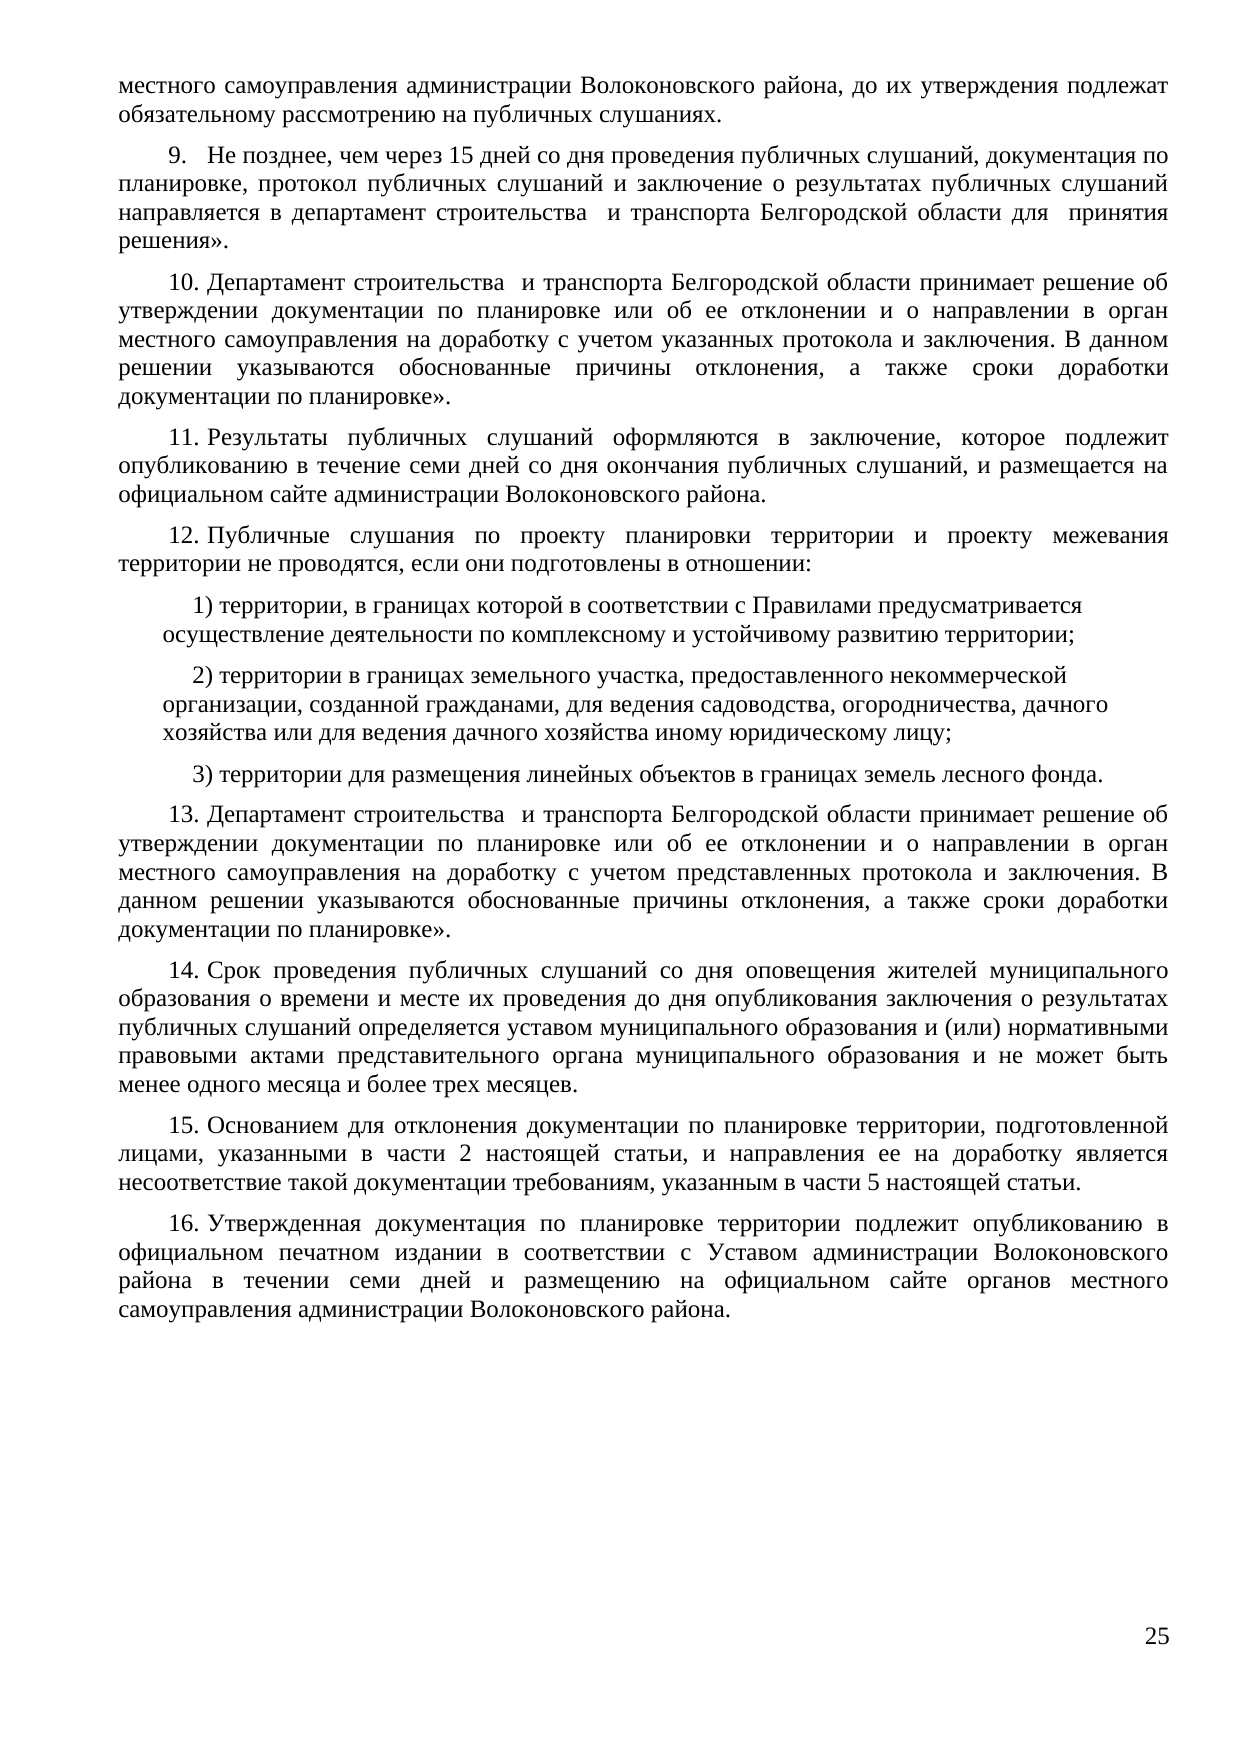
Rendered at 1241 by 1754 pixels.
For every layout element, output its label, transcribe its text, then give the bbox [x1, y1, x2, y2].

list 1) территории, в границах которой в соответствии с Правилами предусматривается осуществление деятельности по комплексному и устойчивому развитию территории; [162, 590, 1169, 647]
list Срок проведения публичных слушаний со дня оповещения жителей муниципального образования о времени и месте их проведения до дня опубликования заключения о результатах публичных слушаний определяется уставом муниципального образования и (или) нормативными правовыми актами представительного органа муниципального образования и не может быть менее одного месяца и более трех месяцев. [118, 955, 1169, 1098]
list 3) территории для размещения линейных объектов в границах земель лесного фонда. [162, 759, 1169, 787]
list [118, 71, 1169, 128]
list Основанием для отклонения документации по планировке территории, подготовленной лицами, указанными в части 2 настоящей статьи, и направления ее на доработку является несоответствие такой документации требованиям, указанным в части 5 настоящей статьи. [118, 1110, 1169, 1196]
list 2) территории в границах земельного участка, предоставленного некоммерческой организации, созданной гражданами, для ведения садоводства, огородничества, дачного хозяйства или для ведения дачного хозяйства иному юридическому лицу; [162, 660, 1169, 746]
list Утвержденная документация по планировке территории подлежит опубликованию в официальном печатном издании в соответствии с Уставом администрации Волоконовского района в течении семи дней и размещению на официальном сайте органов местного самоуправления администрации Волоконовского района. [118, 1208, 1169, 1323]
list Публичные слушания по проекту планировки территории и проекту межевания территории не проводятся, если они подготовлены в отношении: [118, 520, 1169, 577]
list Не позднее, чем через 15 дней со дня проведения публичных слушаний, документация по планировке, протокол публичных слушаний и заключение о результатах публичных слушаний направляется в департамент строительства и транспорта Белгородской области для принятия решения». [118, 140, 1169, 254]
list Департамент строительства и транспорта Белгородской области принимает решение об утверждении документации по планировке или об ее отклонении и о направлении в орган местного самоуправления на доработку с учетом указанных протокола и заключения. В данном решении указываются обоснованные причины отклонения, а также сроки доработки документации по планировке». [118, 267, 1169, 410]
list Департамент строительства и транспорта Белгородской области принимает решение об утверждении документации по планировке или об ее отклонении и о направлении в орган местного самоуправления на доработку с учетом представленных протокола и заключения. В данном решении указываются обоснованные причины отклонения, а также сроки доработки документации по планировке». [118, 800, 1169, 943]
list Результаты публичных слушаний оформляются в заключение, которое подлежит опубликованию в течение семи дней со дня окончания публичных слушаний, и размещается на официальном сайте администрации Волоконовского района. [118, 422, 1169, 508]
